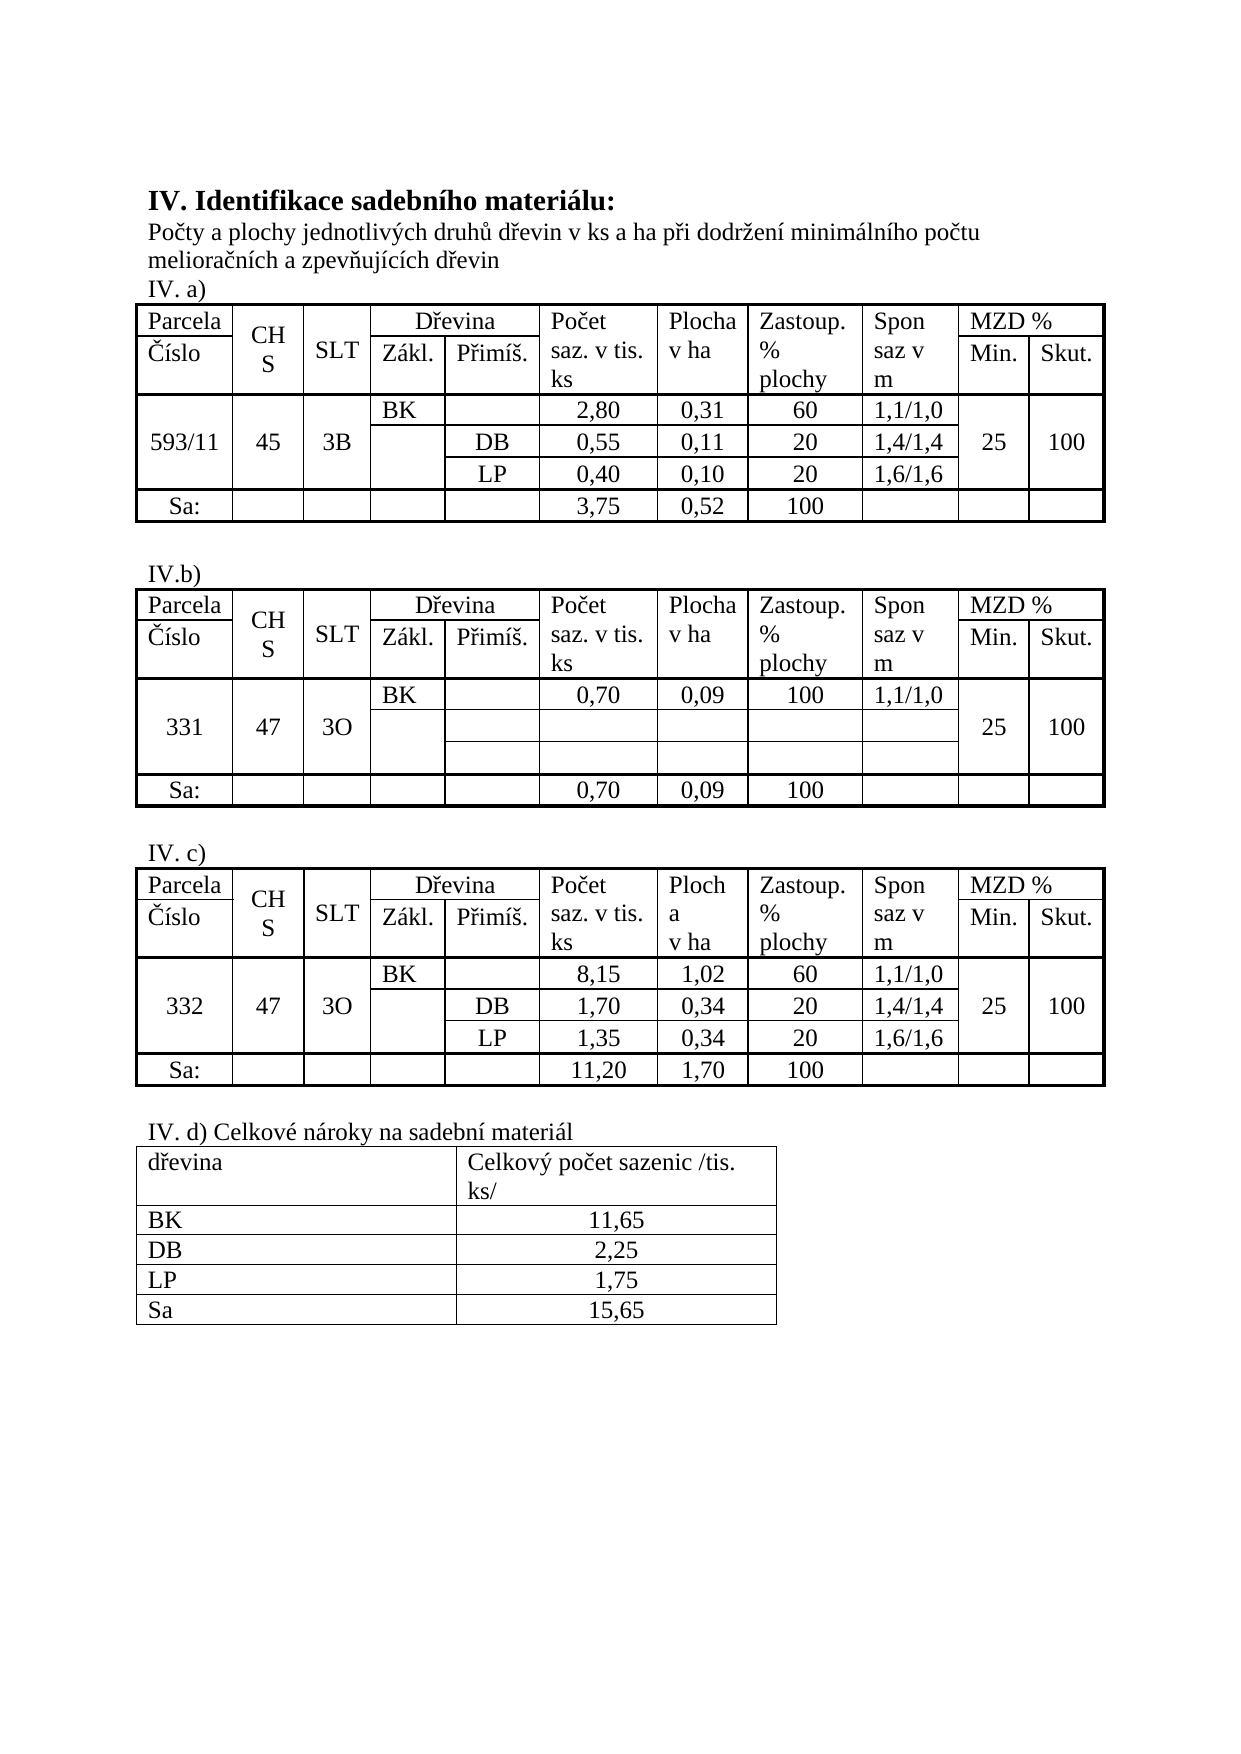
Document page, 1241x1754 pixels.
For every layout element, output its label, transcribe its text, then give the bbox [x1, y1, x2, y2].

table_header Plocha v ha [658, 870, 747, 956]
table_cell Zákl. [371, 621, 444, 677]
table_cell 100 [1030, 959, 1102, 1052]
table_header Počet saz. v tis. ks [540, 306, 657, 392]
table_header Zastoup. % plochy [749, 306, 862, 392]
table_header Dřevina [371, 591, 539, 619]
table_cell 20 [749, 426, 862, 456]
table_cell 0,52 [658, 491, 747, 520]
table_cell [863, 491, 958, 520]
table_cell Min. [959, 900, 1028, 956]
table_cell 332 [138, 959, 232, 1052]
table_cell DB [137, 1235, 456, 1264]
table_cell BK [137, 1206, 456, 1234]
table_cell Sa: [138, 1055, 232, 1083]
table_cell Min. [959, 621, 1028, 677]
table_cell DB [446, 990, 539, 1020]
table_cell [233, 776, 303, 804]
table_cell [658, 742, 747, 772]
table_cell 60 [749, 959, 862, 988]
table_cell Číslo [138, 900, 232, 956]
table_cell Číslo [138, 337, 232, 392]
table_cell 1,1/1,0 [863, 396, 958, 424]
table_cell [863, 742, 958, 772]
table_cell [446, 710, 539, 741]
table_cell 593/11 [138, 396, 232, 488]
table_cell 100 [1030, 396, 1102, 488]
table_cell 3,75 [540, 491, 657, 520]
table_cell LP [137, 1265, 456, 1294]
table_cell 3B [304, 396, 370, 488]
table_cell 0,10 [658, 458, 747, 488]
table_cell 100 [749, 1055, 862, 1083]
table_cell Zákl. [371, 900, 444, 956]
table_cell LP [446, 1021, 539, 1052]
list Počty a plochy jednotlivých druhů dřevin v ks a ha při dodržení minimálního počtu melioračních a zpevňujících dřevin [148, 217, 1093, 274]
table_cell [446, 396, 539, 424]
table_cell 1,4/1,4 [863, 426, 958, 456]
table_header SLT [304, 591, 370, 677]
table_cell Sa: [138, 776, 232, 804]
table_header Parcela [138, 591, 232, 619]
table_cell 2,80 [540, 396, 657, 424]
table_header Dřevina [371, 306, 539, 335]
table_header CHS [233, 306, 303, 392]
table_cell BK [371, 396, 444, 424]
table_cell 100 [749, 776, 862, 804]
table_cell 100 [749, 491, 862, 520]
table_cell BK [371, 680, 444, 709]
table_cell 11,20 [540, 1055, 657, 1083]
table_cell 0,34 [658, 990, 747, 1020]
table_cell [1030, 1055, 1102, 1083]
table_cell Přimíš. [446, 621, 539, 677]
table_cell 331 [138, 680, 232, 772]
table_cell [446, 776, 539, 804]
table_cell [446, 680, 539, 709]
table_cell Přimíš. [446, 900, 539, 956]
table_cell [446, 742, 539, 772]
table_header MZD % [959, 306, 1102, 335]
list IV. a) [148, 274, 1093, 303]
table_cell Sa: [138, 491, 232, 520]
table_cell BK [371, 959, 444, 988]
table_cell 1,1/1,0 [863, 680, 958, 709]
table_cell [446, 1055, 539, 1083]
table_header Spon saz v m [863, 870, 958, 956]
table_cell 3O [304, 680, 370, 772]
list IV. Identifikace sadebního materiálu: [148, 183, 1093, 217]
table_header dřevina [137, 1147, 456, 1204]
table_cell [371, 990, 444, 1052]
table_cell Skut. [1030, 337, 1102, 392]
table_cell [959, 776, 1028, 804]
table_cell 0,55 [540, 426, 657, 456]
table_cell 25 [959, 680, 1028, 772]
table_cell Sa [137, 1295, 456, 1324]
table_cell 25 [959, 959, 1028, 1052]
table_cell 1,70 [658, 1055, 747, 1083]
table_header SLT [305, 870, 370, 956]
table_cell 0,70 [540, 776, 657, 804]
table_cell 2,25 [457, 1235, 776, 1264]
table_cell [863, 776, 958, 804]
table_header Zastoup. % plochy [749, 591, 862, 677]
table_cell 20 [749, 458, 862, 488]
table_cell [749, 710, 862, 741]
table_header CHS [233, 870, 303, 956]
table_cell 47 [233, 680, 303, 772]
table_cell 15,65 [457, 1295, 776, 1324]
table_cell 20 [749, 990, 862, 1020]
table_header Spon saz v m [863, 306, 958, 392]
table_cell 1,02 [658, 959, 747, 988]
table_cell 0,40 [540, 458, 657, 488]
table_cell Skut. [1030, 621, 1102, 677]
table_header CHS [233, 591, 303, 677]
table_header Plocha v ha [658, 306, 747, 392]
table_cell [304, 776, 370, 804]
table_cell 1,4/1,4 [863, 990, 958, 1020]
table_cell 100 [1030, 680, 1102, 772]
table_cell [863, 710, 958, 741]
table_header Parcela [138, 870, 232, 898]
table_cell [1030, 491, 1102, 520]
table_cell 1,6/1,6 [863, 1021, 958, 1052]
list IV. c) [148, 838, 1093, 867]
table_cell 11,65 [457, 1206, 776, 1234]
table_cell DB [446, 426, 539, 456]
table_header Celkový počet sazenic /tis. ks/ [457, 1147, 776, 1204]
table_cell 100 [749, 680, 862, 709]
table_cell 0,70 [540, 680, 657, 709]
table_cell 25 [959, 396, 1028, 488]
table_cell [371, 491, 444, 520]
table_cell 0,31 [658, 396, 747, 424]
table_cell [446, 491, 539, 520]
table_cell 0,09 [658, 776, 747, 804]
table_cell [233, 491, 303, 520]
table_cell [540, 742, 657, 772]
table_cell 47 [233, 959, 303, 1052]
table_cell [1030, 776, 1102, 804]
table_cell Přimíš. [446, 337, 539, 392]
table_cell [371, 1055, 444, 1083]
table_cell 45 [233, 396, 303, 488]
table_cell [540, 710, 657, 741]
table_cell [305, 1055, 370, 1083]
table_cell [304, 491, 370, 520]
list IV. d) Celkové nároky na sadební materiál [148, 1117, 1093, 1146]
table_header Počet saz. v tis. ks [540, 870, 657, 956]
table_cell Číslo [138, 621, 232, 677]
table_cell LP [446, 458, 539, 488]
table_cell 20 [749, 1021, 862, 1052]
table_header Dřevina [371, 870, 539, 898]
table_cell [959, 491, 1028, 520]
table_cell 1,70 [540, 990, 657, 1020]
table_cell 0,34 [658, 1021, 747, 1052]
table_cell [233, 1055, 303, 1083]
list IV.b) [148, 559, 1093, 587]
table_cell [863, 1055, 958, 1083]
table_cell 3O [305, 959, 370, 1052]
table_cell 1,35 [540, 1021, 657, 1052]
table_header Spon saz v m [863, 591, 958, 677]
table_cell [658, 710, 747, 741]
table_cell [959, 1055, 1028, 1083]
table_header Počet saz. v tis. ks [540, 591, 657, 677]
table_cell [446, 959, 539, 988]
table_cell 1,6/1,6 [863, 458, 958, 488]
table_cell 60 [749, 396, 862, 424]
table_cell Zákl. [371, 337, 444, 392]
table_cell [371, 710, 444, 772]
table_header MZD % [959, 591, 1102, 619]
table_cell [749, 742, 862, 772]
table_cell 0,09 [658, 680, 747, 709]
table_header Plocha v ha [658, 591, 747, 677]
table_cell Min. [959, 337, 1028, 392]
table_header SLT [304, 306, 370, 392]
table_cell 1,1/1,0 [863, 959, 958, 988]
table_header MZD % [959, 870, 1102, 898]
table_cell 0,11 [658, 426, 747, 456]
table_cell Skut. [1030, 900, 1102, 956]
table_cell 8,15 [540, 959, 657, 988]
table_cell [371, 426, 444, 488]
table_header Parcela [138, 306, 232, 335]
table_cell 1,75 [457, 1265, 776, 1294]
table_header Zastoup. % plochy [749, 870, 862, 956]
table_cell [371, 776, 444, 804]
